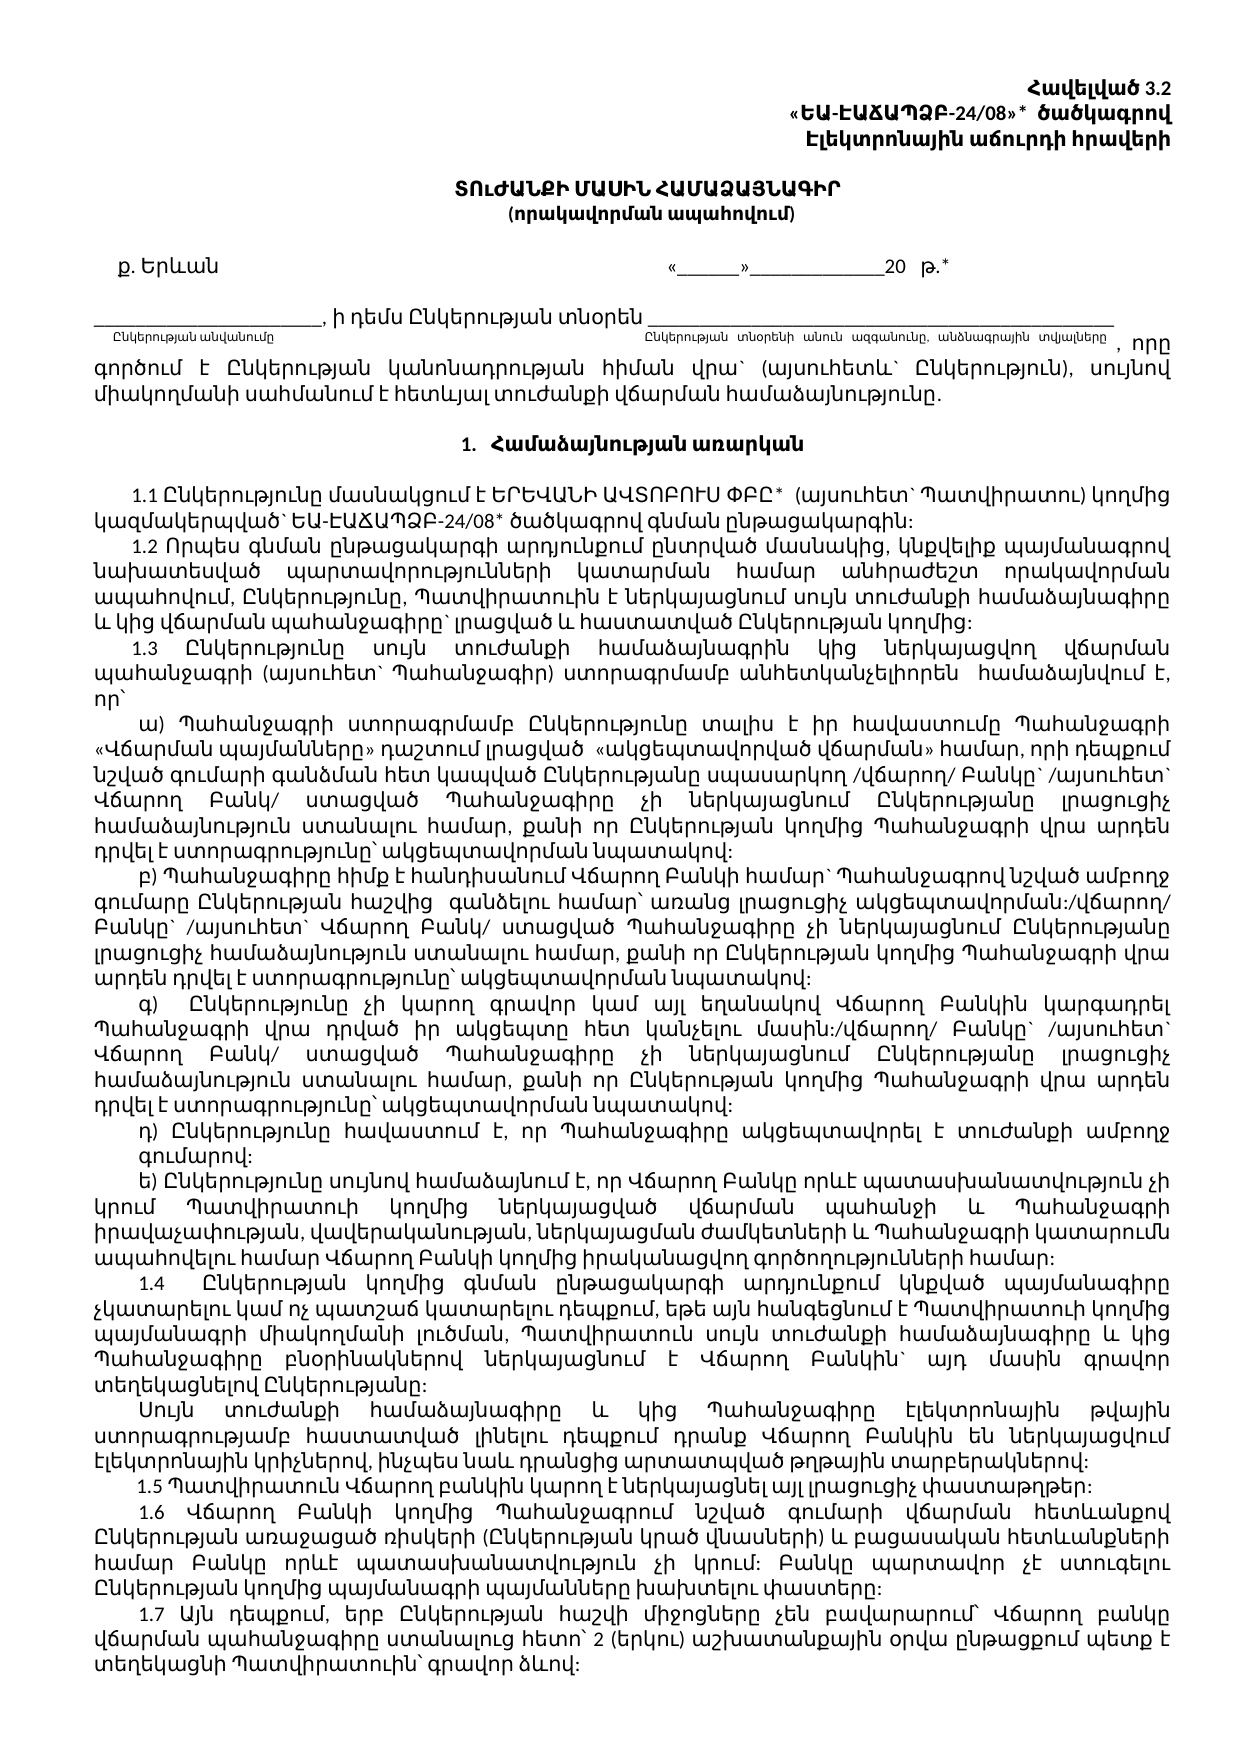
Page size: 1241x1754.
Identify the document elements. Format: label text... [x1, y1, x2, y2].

text Հավելված 3.2 [94, 75, 1171, 100]
text Ընկերության անվանումը Ընկերության տնօրենի անուն ազգանունը, անձնագրային տվյալները , որը գործում է Ընկերության կանոնադրության հիման վրա` (այսուհետև` Ընկերություն), սույնով միակողմանի սահմանում է հետևյալ տուժանքի վճարման համաձայնությունը. [94, 330, 1171, 406]
text 1. Համաձայնության առարկան [94, 432, 1171, 457]
text 1.3 Ընկերությունը սույն տուժանքի համաձայնագրին կից ներկայացվող վճարման պահանջագրի (այսուհետ` Պահանջագիր) ստորագրմամբ անհետկանչելիորեն համաձայնվում է, որ՝ [94, 635, 1171, 711]
text 1.5 Պատվիրատուն Վճարող բանկին կարող է ներկայացնել այլ լրացուցիչ փաստաթղթեր: [94, 1474, 1171, 1499]
text դ) Ընկերությունը հավաստում է, որ Պահանջագիրը ակցեպտավորել է տուժանքի ամբողջ գումարով: [138, 1118, 1171, 1169]
text ե) Ընկերությունը սույնով համաձայնում է, որ Վճարող Բանկը որևէ պատասխանատվություն չի կրում Պատվիրատուի կողմից ներկայացված վճարման պահանջի և Պահանջագրի իրավաչափության, վավերականության, ներկայացման ժամկետների և Պահանջագրի կատարումն ապահովելու համար Վճարող Բանկի կողմից իրականացվող գործողությունների համար: [94, 1169, 1171, 1270]
text ՏՈւԺԱՆՔԻ ՄԱՍԻՆ ՀԱՄԱՁԱՅՆԱԳԻՐ [94, 177, 1171, 202]
text (որակավորման ապահովում) [94, 202, 1171, 225]
text գ) Ընկերությունը չի կարող գրավոր կամ այլ եղանակով Վճարող Բանկին կարգադրել Պահանջագրի վրա դրված իր ակցեպտը հետ կանչելու մասին:/վճարող/ Բանկը` /այսուհետ` Վճարող Բանկ/ ստացված Պահանջագիրը չի ներկայացնում Ընկերությանը լրացուցիչ համաձայնություն ստանալու համար, քանի որ Ընկերության կողմից Պահանջագրի վրա արդեն դրվել է ստորագրությունը՝ ակցեպտավորման նպատակով: [94, 991, 1171, 1118]
text 1.4 Ընկերության կողմից գնման ընթացակարգի արդյունքում կնքված պայմանագիրը չկատարելու կամ ոչ պատշաճ կատարելու դեպքում, եթե այն հանգեցնում է Պատվիրատուի կողմից պայմանագրի միակողմանի լուծման, Պատվիրատուն սույն տուժանքի համաձայնագիրը և կից Պահանջագիրը բնօրինակներով ներկայացնում է Վճարող Բանկին` այդ մասին գրավոր տեղեկացնելով Ընկերությանը: [94, 1270, 1171, 1397]
text ա) Պահանջագրի ստորագրմամբ Ընկերությունը տալիս է իր հավաստումը Պահանջագրի «Վճարման պայմանները» դաշտում լրացված «ակցեպտավորված վճարման» համար, որի դեպքում նշված գումարի գանձման հետ կապված Ընկերությանը սպասարկող /վճարող/ Բանկը` /այսուհետ` Վճարող Բանկ/ ստացված Պահանջագիրը չի ներկայացնում Ընկերությանը լրացուցիչ համաձայնություն ստանալու համար, քանի որ Ընկերության կողմից Պահանջագրի վրա արդեն դրվել է ստորագրությունը՝ ակցեպտավորման նպատակով: [94, 711, 1171, 864]
text 1.7 Այն դեպքում, երբ Ընկերության հաշվի միջոցները չեն բավարարում՝ Վճարող բանկը վճարման պահանջագիրը ստանալուց հետո՝ 2 (երկու) աշխատանքային օրվա ընթացքում պետք է տեղեկացնի Պատվիրատուին՝ գրավոր ձևով: [94, 1601, 1171, 1677]
text «ԵԱ-ԷԱՃԱՊՁԲ-24/08»* ծածկագրով [94, 100, 1171, 126]
text Էլեկտրոնային աճուրդի հրավերի [94, 126, 1171, 151]
text 1.2 Որպես գնման ընթացակարգի արդյունքում ընտրված մասնակից, կնքվելիք պայմանագրով նախատեսված պարտավորությունների կատարման համար անհրաժեշտ որակավորման ապահովում, Ընկերությունը, Պատվիրատուին է ներկայացնում սույն տուժանքի համաձայնագիրը և կից վճարման պահանջագիրը` լրացված և հաստատված Ընկերության կողմից: [94, 533, 1171, 635]
text 1.1 Ընկերությունը մասնակցում է ԵՐԵՎԱՆԻ ԱՎՏՈԲՈՒՍ ՓԲԸ* (այսուհետ` Պատվիրատու) կողմից կազմակերպված` ԵԱ-ԷԱՃԱՊՁԲ-24/08* ծածկագրով գնման ընթացակարգին: [94, 482, 1171, 533]
text 1.6 Վճարող Բանկի կողմից Պահանջագրում նշված գումարի վճարման հետևանքով Ընկերության առաջացած ռիսկերի (Ընկերության կրած վնասների) և բացասական հետևանքների համար Բանկը որևէ պատասխանատվություն չի կրում: Բանկը պարտավոր չէ ստուգելու Ընկերության կողմից պայմանագրի պայմանները խախտելու փաստերը: [94, 1499, 1171, 1601]
text բ) Պահանջագիրը հիմք է հանդիսանում Վճարող Բանկի համար` Պահանջագրով նշված ամբողջ գումարը Ընկերության հաշվից գանձելու համար՝ առանց լրացուցիչ ակցեպտավորման:/վճարող/ Բանկը` /այսուհետ` Վճարող Բանկ/ ստացված Պահանջագիրը չի ներկայացնում Ընկերությանը լրացուցիչ համաձայնություն ստանալու համար, քանի որ Ընկերության կողմից Պահանջագրի վրա արդեն դրվել է ստորագրությունը՝ ակցեպտավորման նպատակով: [94, 864, 1171, 991]
text ______________________, ի դեմս Ընկերության տնօրեն _____________________________________________ [94, 304, 1171, 330]
text Սույն տուժանքի համաձայնագիրը և կից Պահանջագիրը էլեկտրոնային թվային ստորագրությամբ հաստատված լինելու դեպքում դրանք Վճարող Բանկին են ներկայացվում էլեկտրոնային կրիչներով, ինչպես նաև դրանցից արտատպված թղթային տարբերակներով: [94, 1397, 1171, 1474]
text ք. Երևան «______»_____________20 թ.* [94, 254, 1171, 279]
